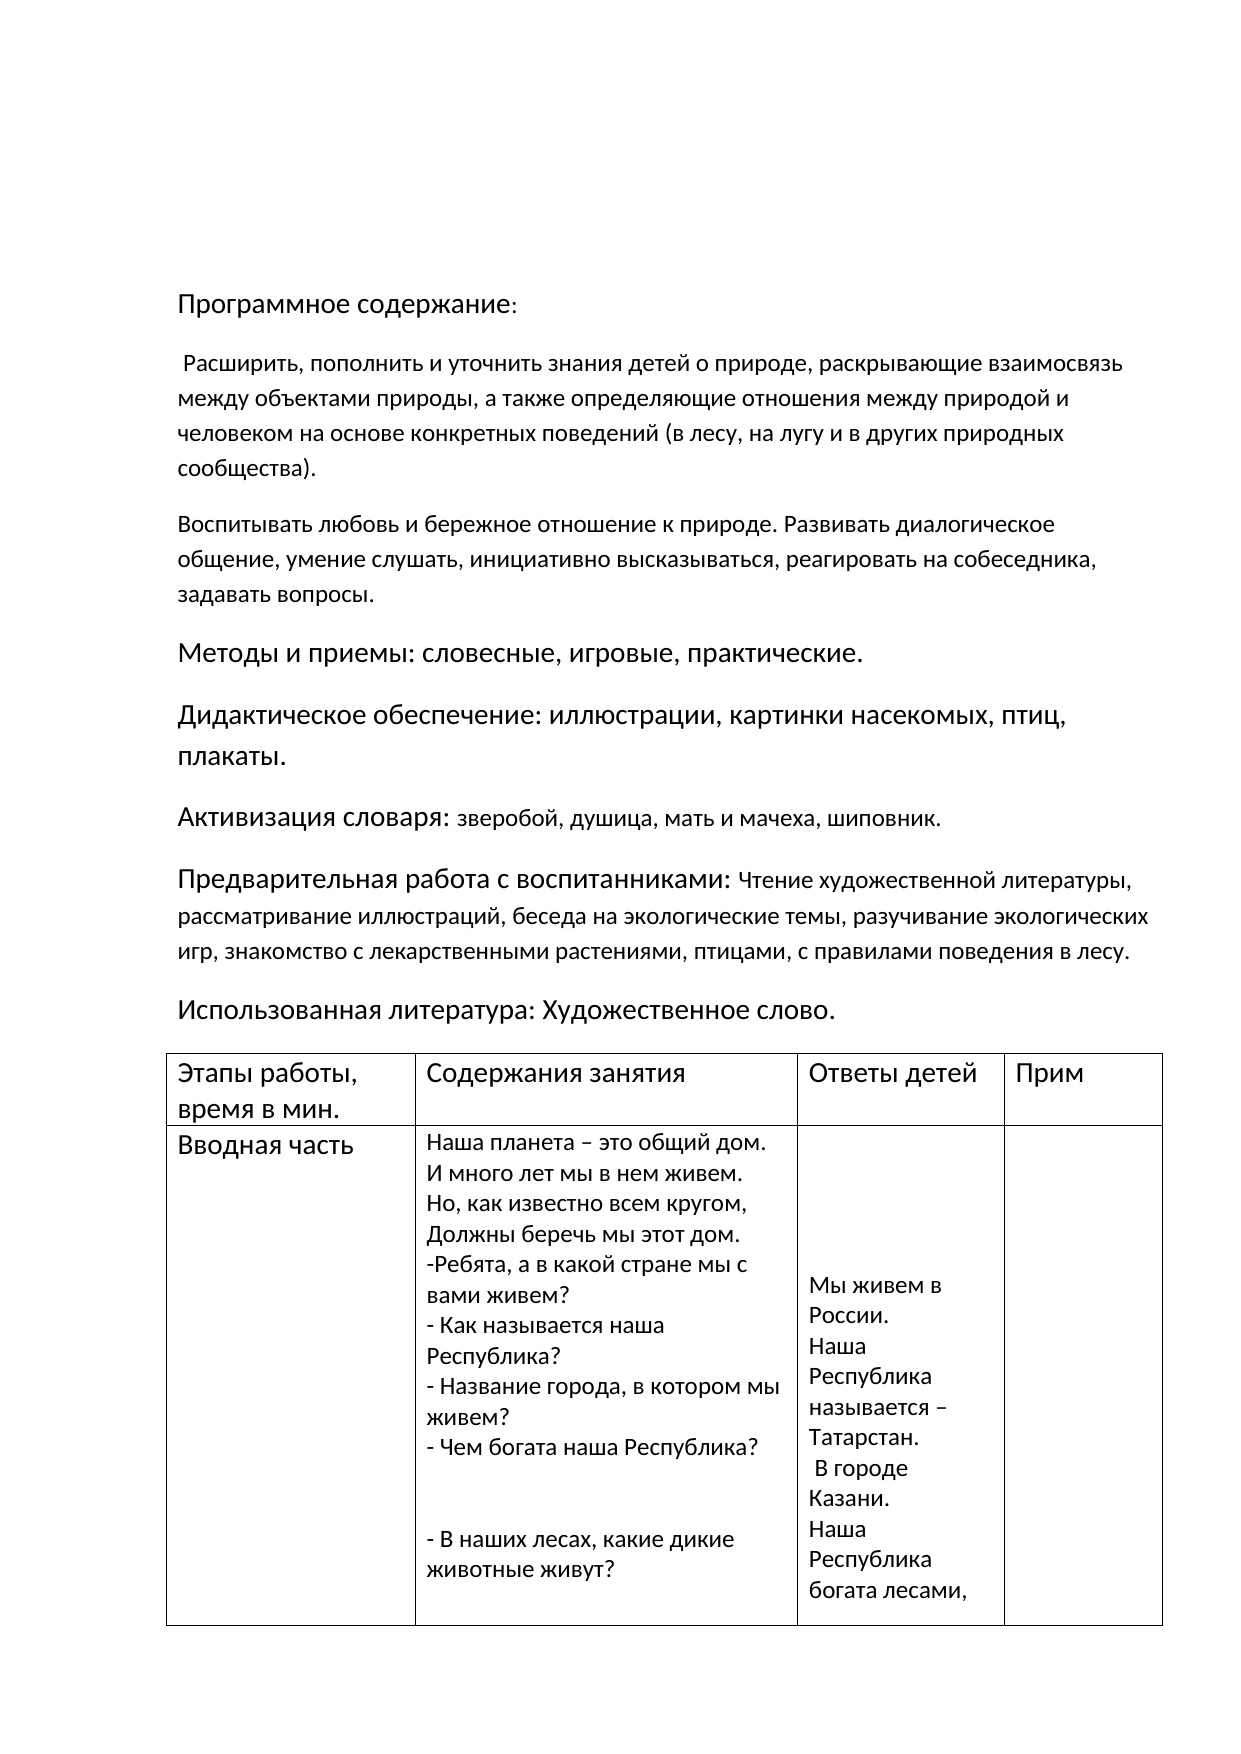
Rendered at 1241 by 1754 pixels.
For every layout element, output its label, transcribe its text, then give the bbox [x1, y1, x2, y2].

text Предварительная работа с воспитанниками: Чтение художественной литературы, рассматривание иллюстраций, беседа на экологические темы, разучивание экологических игр, знакомство с лекарственными растениями, птицами, с правилами поведения в лесу. [177, 860, 1152, 966]
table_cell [798, 1126, 1004, 1625]
table_header Ответы детей [798, 1054, 1004, 1125]
table_cell Вводная часть [167, 1126, 415, 1625]
text Активизация словаря: зверобой, душица, мать и мачеха, шиповник. [177, 798, 1152, 834]
text Дидактическое обеспечение: иллюстрации, картинки насекомых, птиц, плакаты. [177, 696, 1152, 772]
text Расширить, пополнить и уточнить знания детей о природе, раскрывающие взаимосвязь между объектами природы, а также определяющие отношения между природой и человеком на основе конкретных поведений (в лесу, на лугу и в других природных сообщества). [177, 347, 1152, 483]
table_header Прим [1005, 1054, 1162, 1125]
text Использованная литература: Художественное слово. [177, 991, 1152, 1027]
table_cell [1005, 1126, 1162, 1625]
text Методы и приемы: словесные, игровые, практические. [177, 634, 1152, 670]
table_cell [416, 1126, 797, 1625]
text Программное содержание: [177, 286, 1152, 321]
table_header Содержания занятия [416, 1054, 797, 1125]
text Воспитывать любовь и бережное отношение к природе. Развивать диалогическое общение, умение слушать, инициативно высказываться, реагировать на собеседника, задавать вопросы. [177, 508, 1152, 609]
table_header Этапы работы, время в мин. [167, 1054, 415, 1125]
